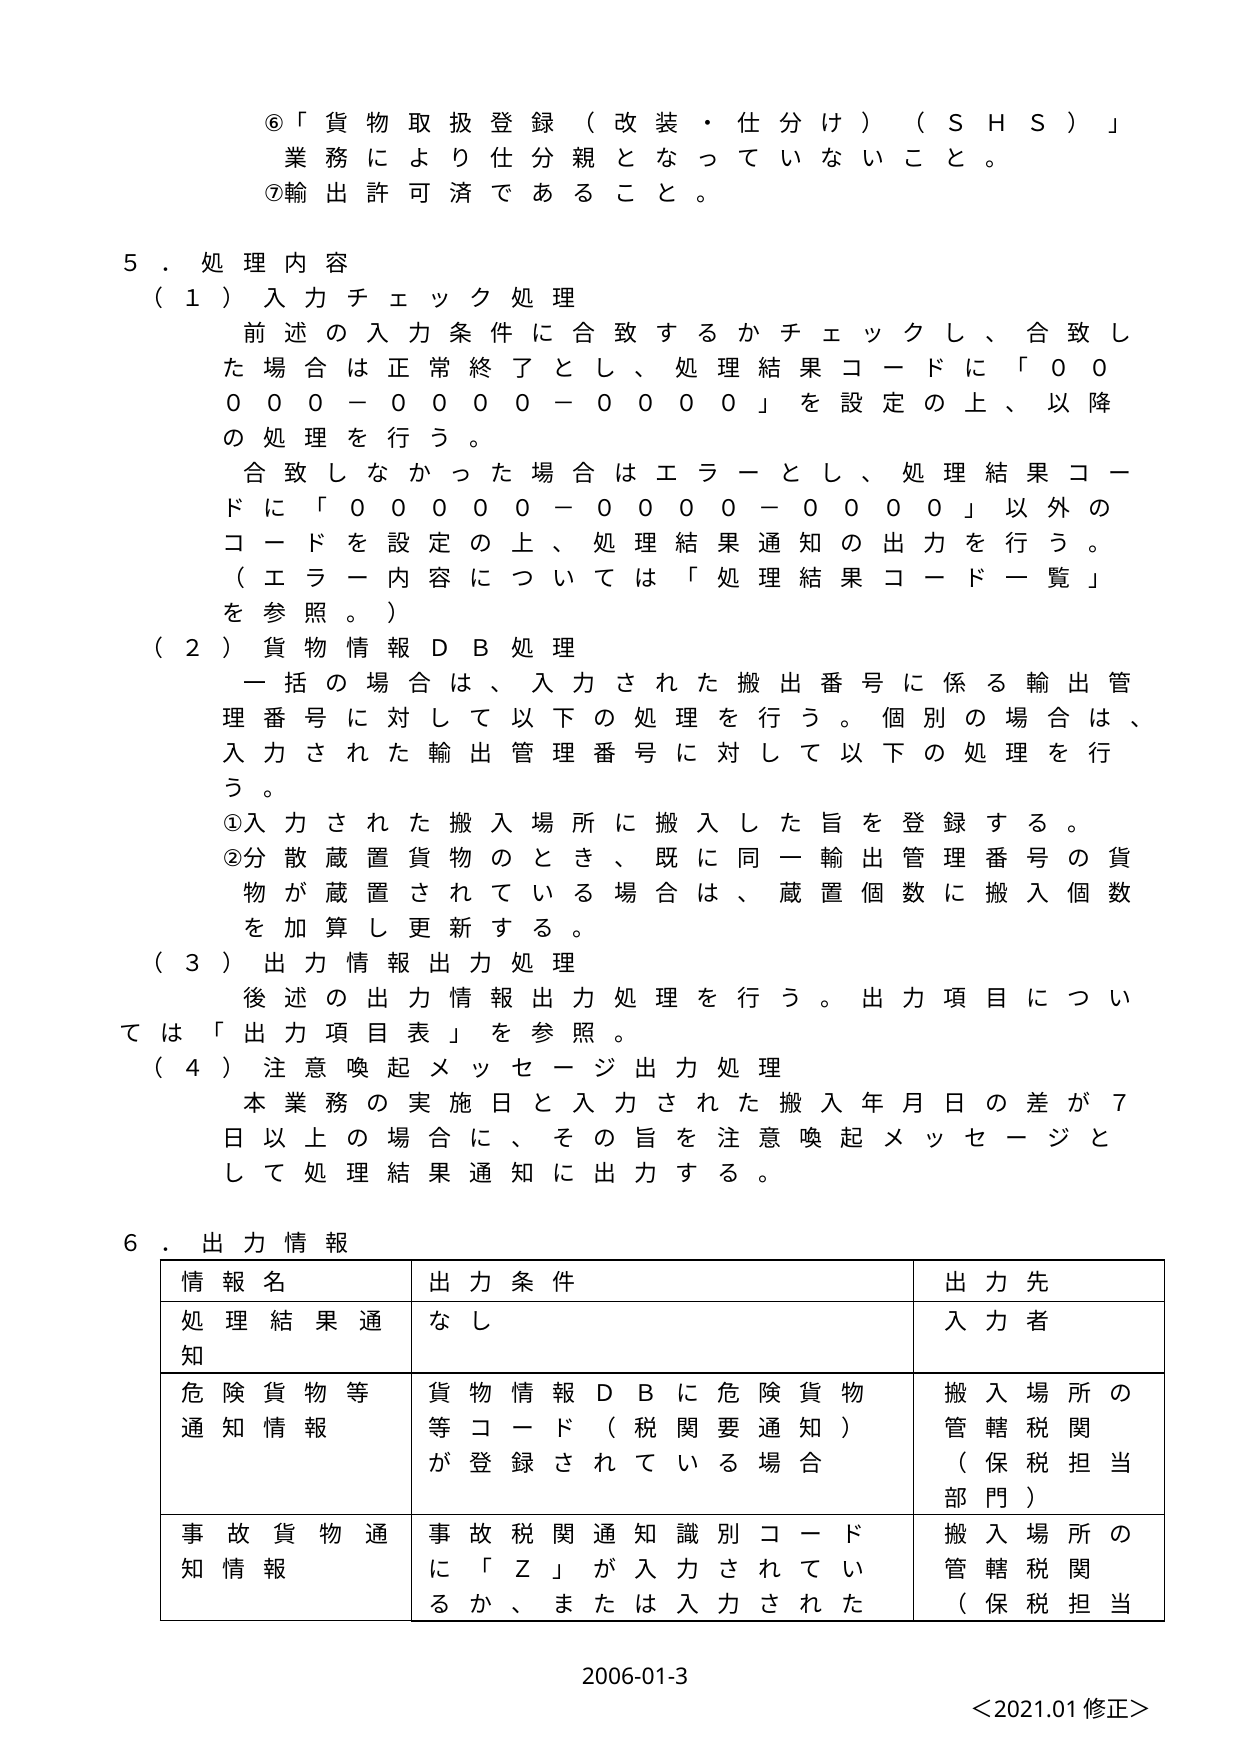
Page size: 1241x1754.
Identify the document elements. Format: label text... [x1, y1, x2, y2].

text 一括の場合は、入力された搬出番号に係る輸出管理番号に対して以下の処理を行う。個別の場合は、入力された輸出管理番号に対して以下の処理を行う。 [202, 664, 1150, 804]
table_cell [412, 1515, 913, 1620]
table_cell なし [412, 1302, 913, 1372]
text 合致しなかった場合はエラーとし、処理結果コードに「０００００－００００－００００」以外のコードを設定の上、処理結果通知の出力を行う。（エラー内容については「処理結果コード一覧」を参照。） [202, 454, 1150, 629]
table_cell 搬入場所の管轄税関 （保税担当部門） [914, 1374, 1164, 1514]
text （４）注意喚起メッセージ出力処理 [119, 1049, 1150, 1084]
text （２）貨物情報ＤＢ処理 [119, 629, 1150, 664]
text 本業務の実施日と入力された搬入年月日の差が７日以上の場合に、その旨を注意喚起メッセージとして処理結果通知に出力する。 [202, 1084, 1150, 1189]
table_header 情報名 [161, 1261, 411, 1301]
text ⑦輸出許可済であること。 [244, 174, 1150, 209]
table_cell 処理結果通知 [161, 1302, 411, 1372]
text ①入力された搬入場所に搬入した旨を登録する。 [119, 804, 1150, 839]
table_cell 危険貨物等通知情報 [161, 1374, 411, 1514]
text （３）出力情報出力処理 [119, 944, 1150, 979]
text ６．出力情報 [119, 1224, 1150, 1259]
text ⑥「貨物取扱登録（改装・仕分け）（ＳＨＳ）」業務により仕分親となっていないこと。 [244, 104, 1150, 174]
table_header 出力先 [914, 1261, 1164, 1301]
text ５．処理内容 [119, 244, 1150, 279]
table_cell 事故貨物通知情報 [161, 1515, 411, 1620]
text 前述の入力条件に合致するかチェックし、合致した場合は正常終了とし、処理結果コードに「０００００－００００－００００」を設定の上、以降の処理を行う。 [202, 314, 1150, 454]
table_header 出力条件 [412, 1261, 913, 1301]
text （１）入力チェック処理 [119, 279, 1150, 314]
table_cell 入力者 [914, 1302, 1164, 1372]
text 後述の出力情報出力処理を行う。出力項目については「出力項目表」を参照。 [119, 979, 1150, 1049]
table_cell 貨物情報ＤＢに危険貨物等コード（税関要通知）が登録されている場合 [412, 1374, 913, 1514]
text ②分散蔵置貨物のとき、既に同一輸出管理番号の貨物が蔵置されている場合は、蔵置個数に搬入個数を加算し更新する。 [202, 839, 1150, 944]
table_cell 搬入場所の管轄税関 （保税担当部門） [914, 1515, 1164, 1620]
